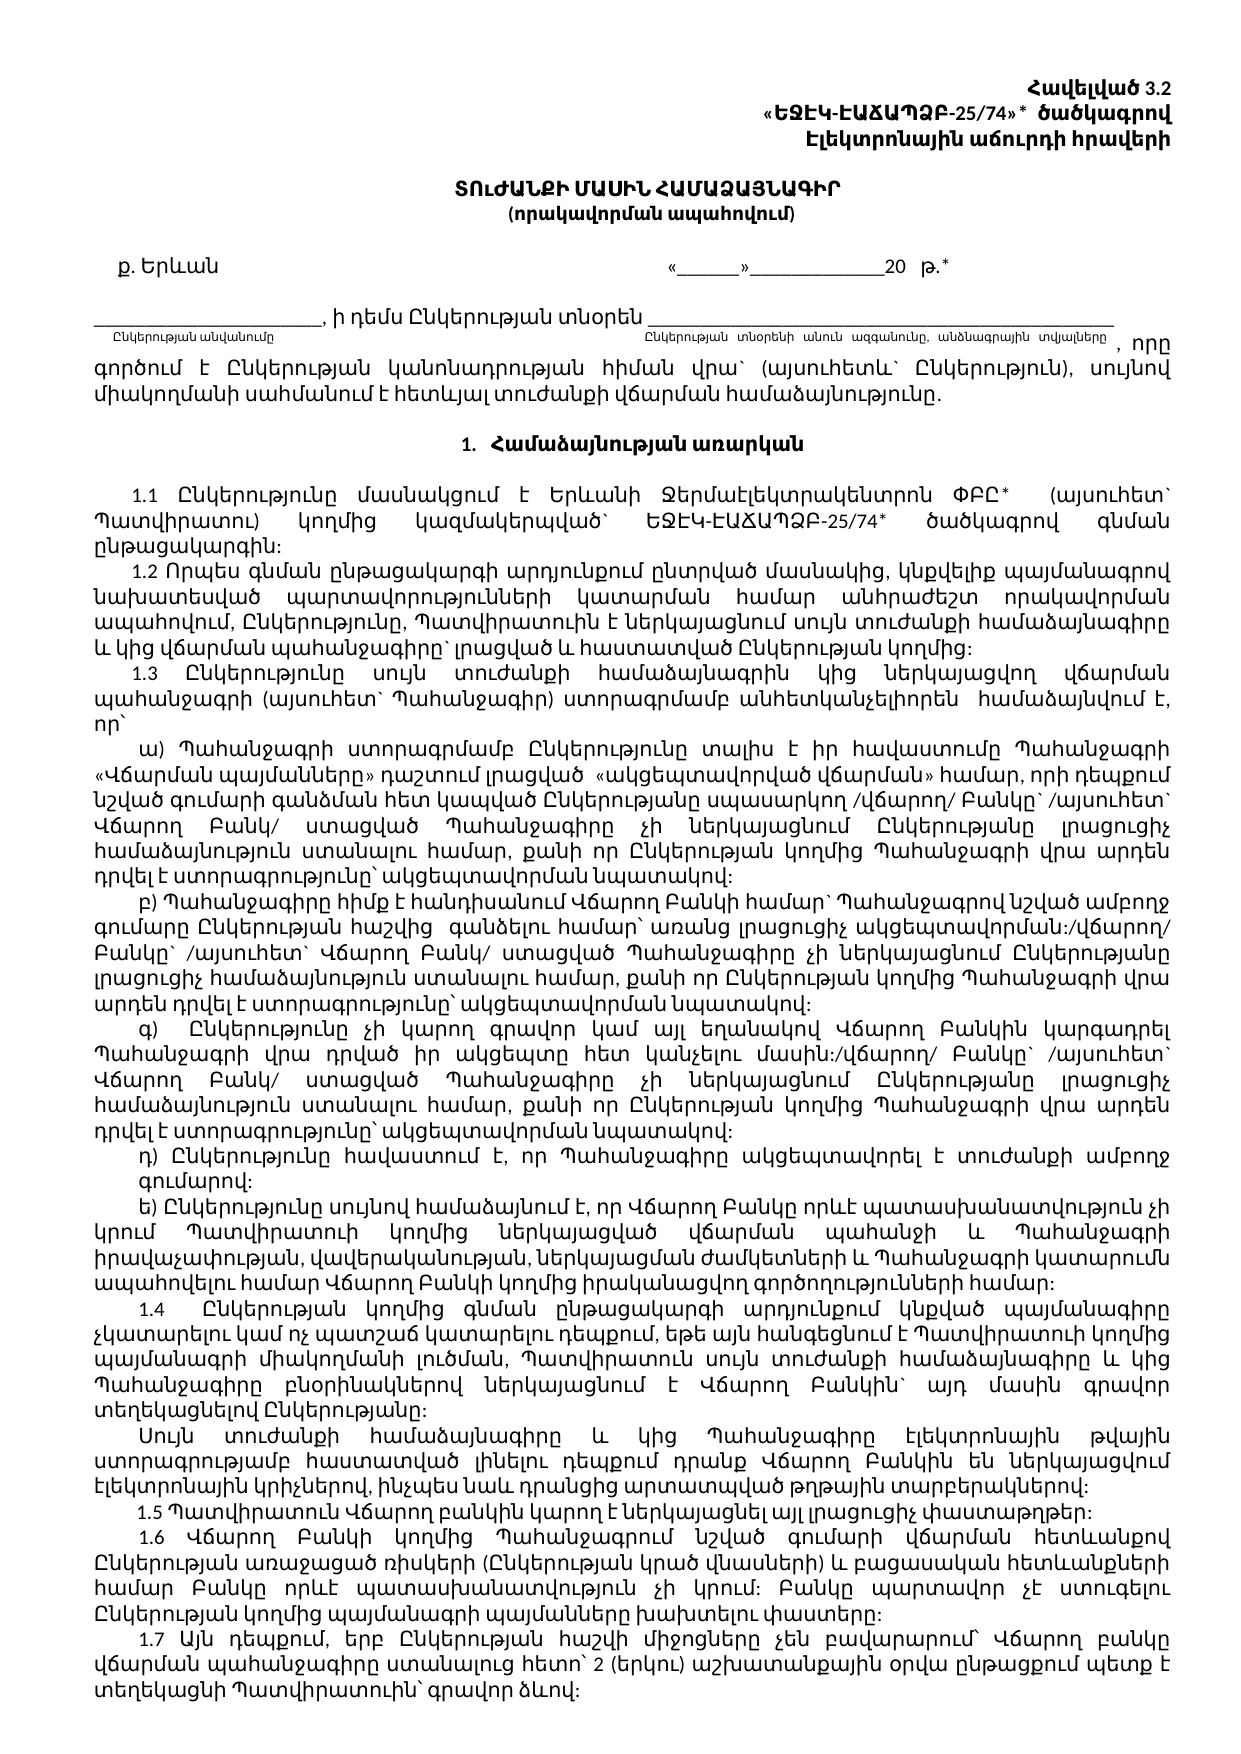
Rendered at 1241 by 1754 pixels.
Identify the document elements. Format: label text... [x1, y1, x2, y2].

text 1.4 Ընկերության կողմից գնման ընթացակարգի արդյունքում կնքված պայմանագիրը չկատարելու կամ ոչ պատշաճ կատարելու դեպքում, եթե այն հանգեցնում է Պատվիրատուի կողմից պայմանագրի միակողմանի լուծման, Պատվիրատուն սույն տուժանքի համաձայնագիրը և կից Պահանջագիրը բնօրինակներով ներկայացնում է Վճարող Բանկին` այդ մասին գրավոր տեղեկացնելով Ընկերությանը: [94, 1296, 1171, 1423]
text 1.7 Այն դեպքում, երբ Ընկերության հաշվի միջոցները չեն բավարարում՝ Վճարող բանկը վճարման պահանջագիրը ստանալուց հետո՝ 2 (երկու) աշխատանքային օրվա ընթացքում պետք է տեղեկացնի Պատվիրատուին՝ գրավոր ձևով: [94, 1626, 1171, 1702]
text Սույն տուժանքի համաձայնագիրը և կից Պահանջագիրը էլեկտրոնային թվային ստորագրությամբ հաստատված լինելու դեպքում դրանք Վճարող Բանկին են ներկայացվում էլեկտրոնային կրիչներով, ինչպես նաև դրանցից արտատպված թղթային տարբերակներով: [94, 1423, 1171, 1499]
text 1. Համաձայնության առարկան [94, 432, 1171, 457]
text ե) Ընկերությունը սույնով համաձայնում է, որ Վճարող Բանկը որևէ պատասխանատվություն չի կրում Պատվիրատուի կողմից ներկայացված վճարման պահանջի և Պահանջագրի իրավաչափության, վավերականության, ներկայացման ժամկետների և Պահանջագրի կատարումն ապահովելու համար Վճարող Բանկի կողմից իրականացվող գործողությունների համար: [94, 1194, 1171, 1296]
text 1.1 Ընկերությունը մասնակցում է Երևանի Ջերմաէլեկտրակենտրոն ՓԲԸ* (այսուհետ` Պատվիրատու) կողմից կազմակերպված` ԵՋԷԿ-ԷԱՃԱՊՁԲ-25/74* ծածկագրով գնման ընթացակարգին: [94, 482, 1171, 559]
text «ԵՋԷԿ-ԷԱՃԱՊՁԲ-25/74»* ծածկագրով [94, 100, 1171, 126]
text 1.3 Ընկերությունը սույն տուժանքի համաձայնագրին կից ներկայացվող վճարման պահանջագրի (այսուհետ` Պահանջագիր) ստորագրմամբ անհետկանչելիորեն համաձայնվում է, որ՝ [94, 660, 1171, 737]
text Ընկերության անվանումը Ընկերության տնօրենի անուն ազգանունը, անձնագրային տվյալները , որը գործում է Ընկերության կանոնադրության հիման վրա` (այսուհետև` Ընկերություն), սույնով միակողմանի սահմանում է հետևյալ տուժանքի վճարման համաձայնությունը. [94, 330, 1171, 406]
text 1.6 Վճարող Բանկի կողմից Պահանջագրում նշված գումարի վճարման հետևանքով Ընկերության առաջացած ռիսկերի (Ընկերության կրած վնասների) և բացասական հետևանքների համար Բանկը որևէ պատասխանատվություն չի կրում: Բանկը պարտավոր չէ ստուգելու Ընկերության կողմից պայմանագրի պայմանները խախտելու փաստերը: [94, 1524, 1171, 1626]
text դ) Ընկերությունը հավաստում է, որ Պահանջագիրը ակցեպտավորել է տուժանքի ամբողջ գումարով: [138, 1143, 1171, 1194]
text ՏՈւԺԱՆՔԻ ՄԱՍԻՆ ՀԱՄԱՁԱՅՆԱԳԻՐ [94, 177, 1171, 202]
text 1.5 Պատվիրատուն Վճարող բանկին կարող է ներկայացնել այլ լրացուցիչ փաստաթղթեր: [94, 1499, 1171, 1524]
text 1.2 Որպես գնման ընթացակարգի արդյունքում ընտրված մասնակից, կնքվելիք պայմանագրով նախատեսված պարտավորությունների կատարման համար անհրաժեշտ որակավորման ապահովում, Ընկերությունը, Պատվիրատուին է ներկայացնում սույն տուժանքի համաձայնագիրը և կից վճարման պահանջագիրը` լրացված և հաստատված Ընկերության կողմից: [94, 559, 1171, 660]
text (որակավորման ապահովում) [94, 202, 1171, 225]
text Էլեկտրոնային աճուրդի հրավերի [94, 126, 1171, 151]
text ______________________, ի դեմս Ընկերության տնօրեն _____________________________________________ [94, 304, 1171, 330]
text բ) Պահանջագիրը հիմք է հանդիսանում Վճարող Բանկի համար` Պահանջագրով նշված ամբողջ գումարը Ընկերության հաշվից գանձելու համար՝ առանց լրացուցիչ ակցեպտավորման:/վճարող/ Բանկը` /այսուհետ` Վճարող Բանկ/ ստացված Պահանջագիրը չի ներկայացնում Ընկերությանը լրացուցիչ համաձայնություն ստանալու համար, քանի որ Ընկերության կողմից Պահանջագրի վրա արդեն դրվել է ստորագրությունը՝ ակցեպտավորման նպատակով: [94, 889, 1171, 1016]
text ք. Երևան «______»_____________20 թ.* [94, 254, 1171, 279]
text գ) Ընկերությունը չի կարող գրավոր կամ այլ եղանակով Վճարող Բանկին կարգադրել Պահանջագրի վրա դրված իր ակցեպտը հետ կանչելու մասին:/վճարող/ Բանկը` /այսուհետ` Վճարող Բանկ/ ստացված Պահանջագիրը չի ներկայացնում Ընկերությանը լրացուցիչ համաձայնություն ստանալու համար, քանի որ Ընկերության կողմից Պահանջագրի վրա արդեն դրվել է ստորագրությունը՝ ակցեպտավորման նպատակով: [94, 1016, 1171, 1143]
text ա) Պահանջագրի ստորագրմամբ Ընկերությունը տալիս է իր հավաստումը Պահանջագրի «Վճարման պայմանները» դաշտում լրացված «ակցեպտավորված վճարման» համար, որի դեպքում նշված գումարի գանձման հետ կապված Ընկերությանը սպասարկող /վճարող/ Բանկը` /այսուհետ` Վճարող Բանկ/ ստացված Պահանջագիրը չի ներկայացնում Ընկերությանը լրացուցիչ համաձայնություն ստանալու համար, քանի որ Ընկերության կողմից Պահանջագրի վրա արդեն դրվել է ստորագրությունը՝ ակցեպտավորման նպատակով: [94, 737, 1171, 889]
text Հավելված 3.2 [94, 75, 1171, 100]
